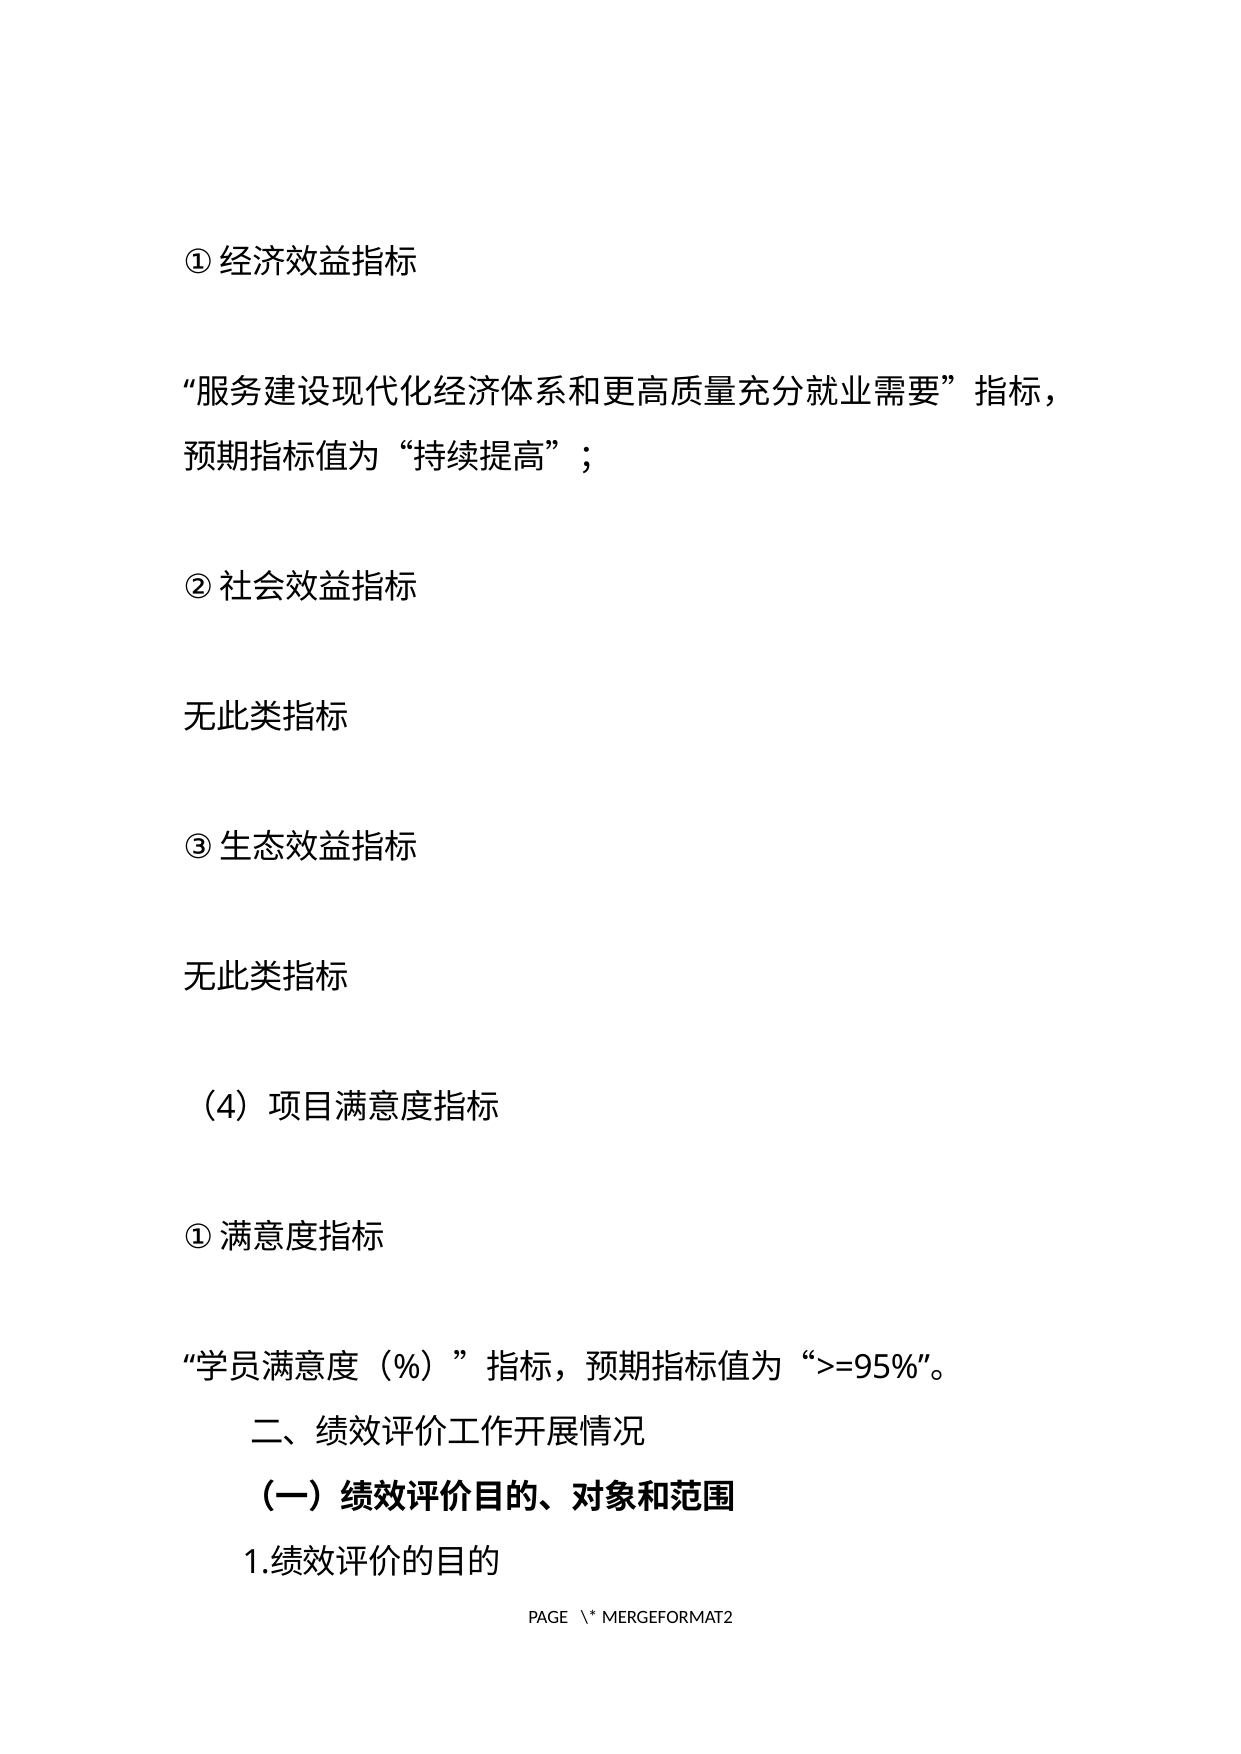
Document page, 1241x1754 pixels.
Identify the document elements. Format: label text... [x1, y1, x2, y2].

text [183, 162, 1078, 1397]
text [183, 1527, 1078, 1592]
text 二、绩效评价工作开展情况 [183, 1397, 1078, 1462]
text （一）绩效评价目的、对象和范围 [183, 1462, 1078, 1527]
